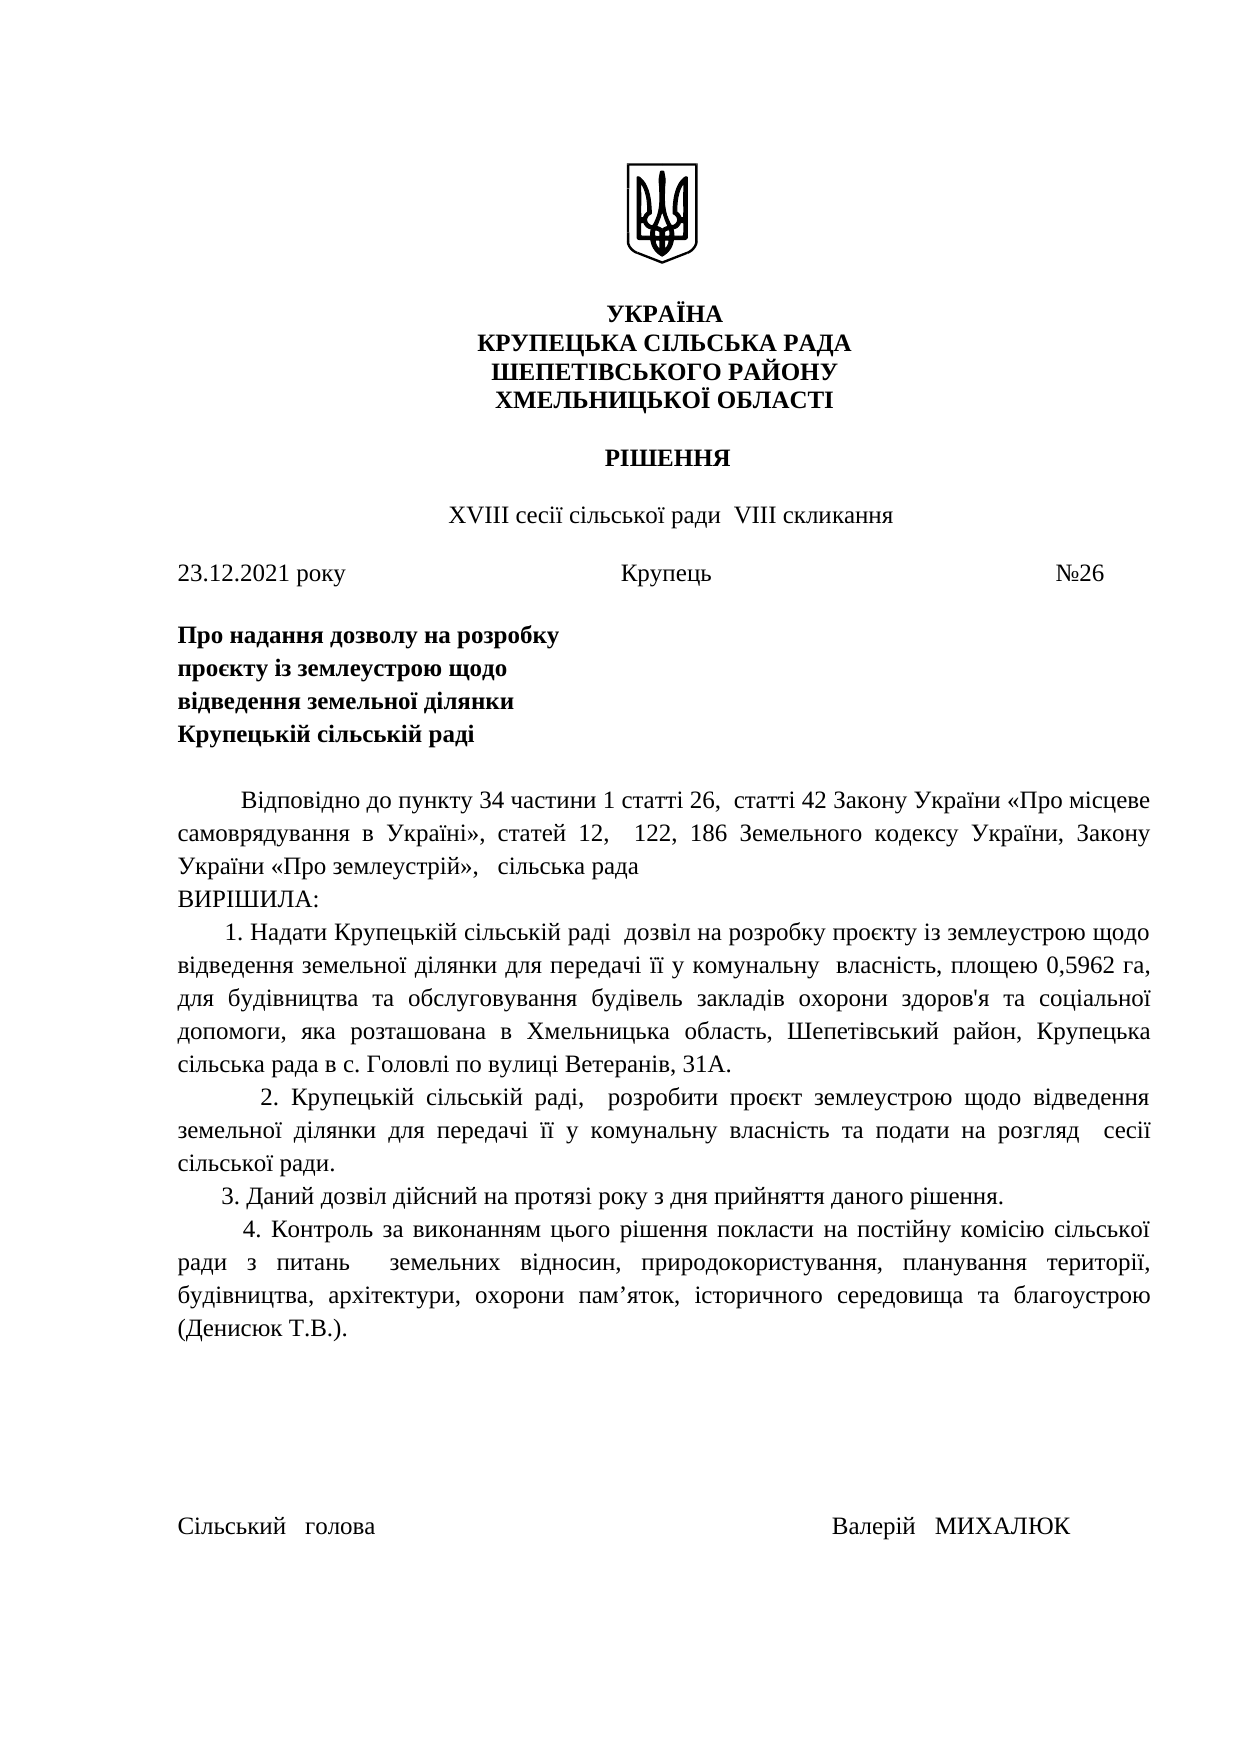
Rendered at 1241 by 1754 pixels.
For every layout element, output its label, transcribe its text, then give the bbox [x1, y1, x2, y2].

text ВИРІШИЛА: [177, 884, 1152, 913]
text ХМЕЛЬНИЦЬКОЇ ОБЛАСТІ [177, 385, 1152, 414]
text 3. Даний дозвіл дійсний на протязі року з дня прийняття даного рішення. [177, 1181, 1152, 1210]
text 23.12.2021 року Крупець №26 [177, 558, 1152, 587]
text Сільський голова Валерій МИХАЛЮК [177, 1511, 1152, 1540]
text відведення земельної ділянки [177, 686, 1152, 714]
text РІШЕННЯ [177, 443, 1152, 472]
text 1. Надати Крупецькій сільській раді дозвіл на розробку проєкту із землеустрою щодо відведення земельної ділянки для передачі її у комунальну власність, площею 0,5962 га, для будівництва та обслуговування будівель закладів охорони здоров'я та соціальної допомоги, яка розташована в Хмельницька область, Шепетівський район, Крупецька сільська рада в с. Головлі по вулиці Ветеранів, 31А. [177, 917, 1152, 1078]
text Крупецькій сільській раді [177, 719, 1152, 747]
text ХVІІІ сесії сільської ради VІІІ скликання [177, 500, 1152, 529]
text 4. Контроль за виконанням цього рішення покласти на постійну комісію сільської ради з питань земельних відносин, природокористування, планування території, будівництва, архітектури, охорони пам’яток, історичного середовища та благоустрою (Денисюк Т.В.). [177, 1214, 1152, 1342]
text УКРАЇНА [177, 299, 1152, 328]
text ШЕПЕТІВСЬКОГО РАЙОНУ [177, 357, 1152, 385]
text Відповідно до пункту 34 частини 1 статті 26, статті 42 Закону України «Про місцеве самоврядування в Україні», статей 12, 122, 186 Земельного кодексу України, Закону України «Про землеустрій», сільська рада [177, 785, 1152, 879]
text 2. Крупецькій сільській раді, розробити проєкт землеустрою щодо відведення земельної ділянки для передачі її у комунальну власність та подати на розгляд сесії сільської ради. [177, 1082, 1152, 1177]
text проєкту із землеустрою щодо [177, 653, 1152, 681]
text Про надання дозволу на розробку [177, 620, 1152, 648]
text КРУПЕЦЬКА СІЛЬСЬКА РАДА [177, 328, 1152, 357]
